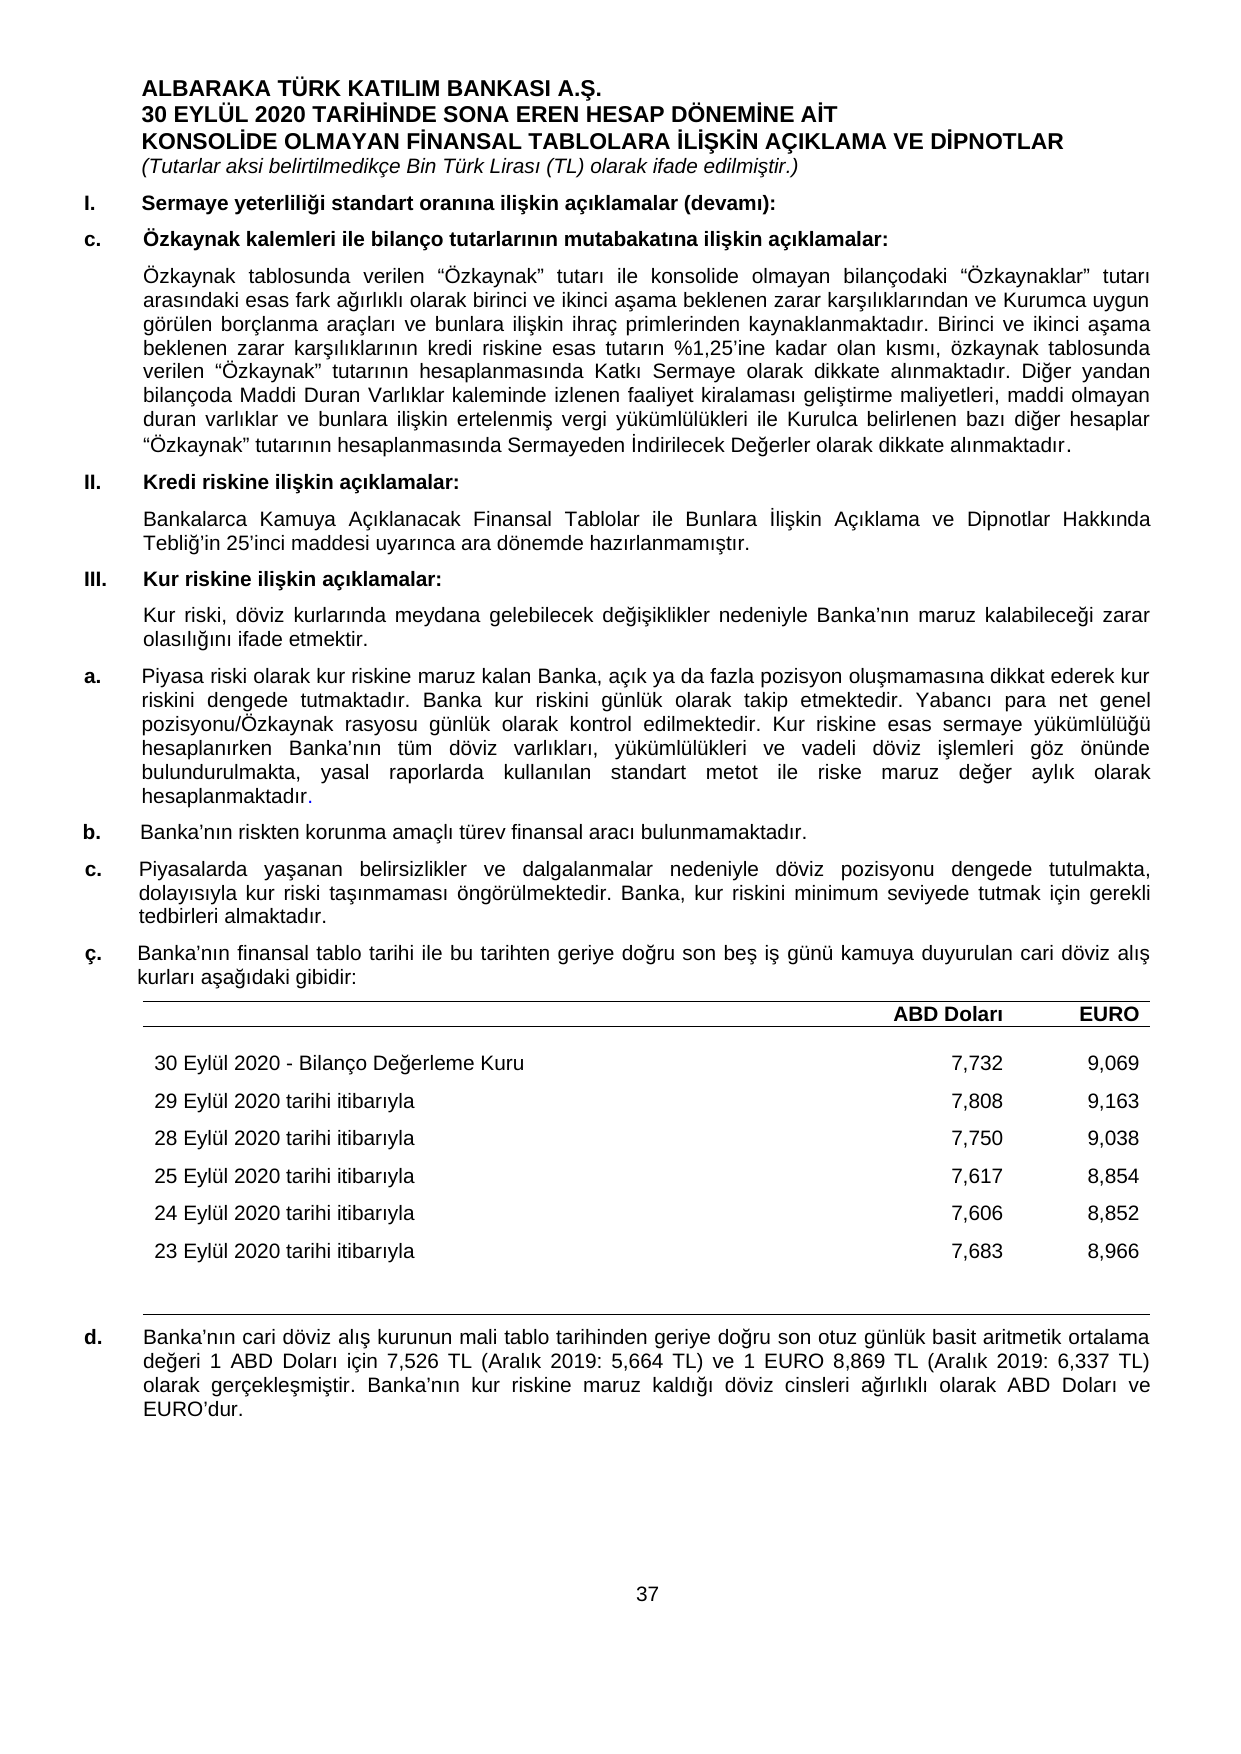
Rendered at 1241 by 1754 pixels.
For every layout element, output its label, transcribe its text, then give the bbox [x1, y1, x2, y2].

text Kur riski, döviz kurlarında meydana gelebilecek değişiklikler nedeniyle Banka’nın maruz kalabileceği zarar olasılığını ifade etmektir. [143, 603, 1152, 651]
text Bankalarca Kamuya Açıklanacak Finansal Tablolar ile Bunlara İlişkin Açıklama ve Dipnotlar Hakkında Tebliğ’in 25’inci maddesi uyarınca ara dönemde hazırlanmamıştır. [143, 506, 1152, 554]
text II. Kredi riskine ilişkin açıklamalar: [84, 470, 1152, 494]
text d. Banka’nın cari döviz alış kurunun mali tablo tarihinden geriye doğru son otuz günlük basit aritmetik ortalama değeri 1 ABD Doları için 7,526 TL (Aralık 2019: 5,664 TL) ve 1 EURO 8,869 TL (Aralık 2019: 6,337 TL) olarak gerçekleşmiştir. Banka’nın kur riskine maruz kaldığı döviz cinsleri ağırlıklı olarak ABD Doları ve EURO’dur. [84, 1325, 1152, 1421]
text III. Kur riskine ilişkin açıklamalar: [84, 567, 1152, 591]
text b. Banka’nın riskten korunma amaçlı türev finansal aracı bulunmamaktadır. [82, 820, 1152, 844]
text ç. Banka’nın finansal tablo tarihi ile bu tarihten geriye doğru son beş iş günü kamuya duyurulan cari döviz alış kurları aşağıdaki gibidir: [84, 941, 1152, 989]
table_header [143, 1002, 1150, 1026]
list Özkaynak kalemleri ile bilanço tutarlarının mutabakatına ilişkin açıklamalar: [84, 227, 1152, 251]
text I. Sermaye yeterliliği standart oranına ilişkin açıklamalar (devamı): [84, 191, 1152, 214]
text a. Piyasa riski olarak kur riskine maruz kalan Banka, açık ya da fazla pozisyon oluşmamasına dikkat ederek kur riskini dengede tutmaktadır. Banka kur riskini günlük olarak takip etmektedir. Yabancı para net genel pozisyonu/Özkaynak rasyosu günlük olarak kontrol edilmektedir. Kur riskine esas sermaye yükümlülüğü hesaplanırken Banka’nın tüm döviz varlıkları, yükümlülükleri ve vadeli döviz işlemleri göz önünde bulundurulmakta, yasal raporlarda kullanılan standart metot ile riske maruz değer aylık olarak hesaplanmaktadır. [84, 664, 1152, 807]
text c. Piyasalarda yaşanan belirsizlikler ve dalgalanmalar nedeniyle döviz pozisyonu dengede tutulmakta, dolayısıyla kur riski taşınmaması öngörülmektedir. Banka, kur riskini minimum seviyede tutmak için gerekli tedbirleri almaktadır. [84, 856, 1152, 928]
text Özkaynak tablosunda verilen “Özkaynak” tutarı ile konsolide olmayan bilançodaki “Özkaynaklar” tutarı arasındaki esas fark ağırlıklı olarak birinci ve ikinci aşama beklenen zarar karşılıklarından ve Kurumca uygun görülen borçlanma araçları ve bunlara ilişkin ihraç primlerinden kaynaklanmaktadır. Birinci ve ikinci aşama beklenen zarar karşılıklarının kredi riskine esas tutarın %1,25’ine kadar olan kısmı, özkaynak tablosunda verilen “Özkaynak” tutarının hesaplanmasında Katkı Sermaye olarak dikkate alınmaktadır. Diğer yandan bilançoda Maddi Duran Varlıklar kaleminde izlenen faaliyet kiralaması geliştirme maliyetleri, maddi olmayan duran varlıklar ve bunlara ilişkin ertelenmiş vergi yükümlülükleri ile Kurulca belirlenen bazı diğer hesaplar “Özkaynak” tutarının hesaplanmasında Sermayeden İndirilecek Değerler olarak dikkate alınmaktadır. [143, 263, 1152, 457]
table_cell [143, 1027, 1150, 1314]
